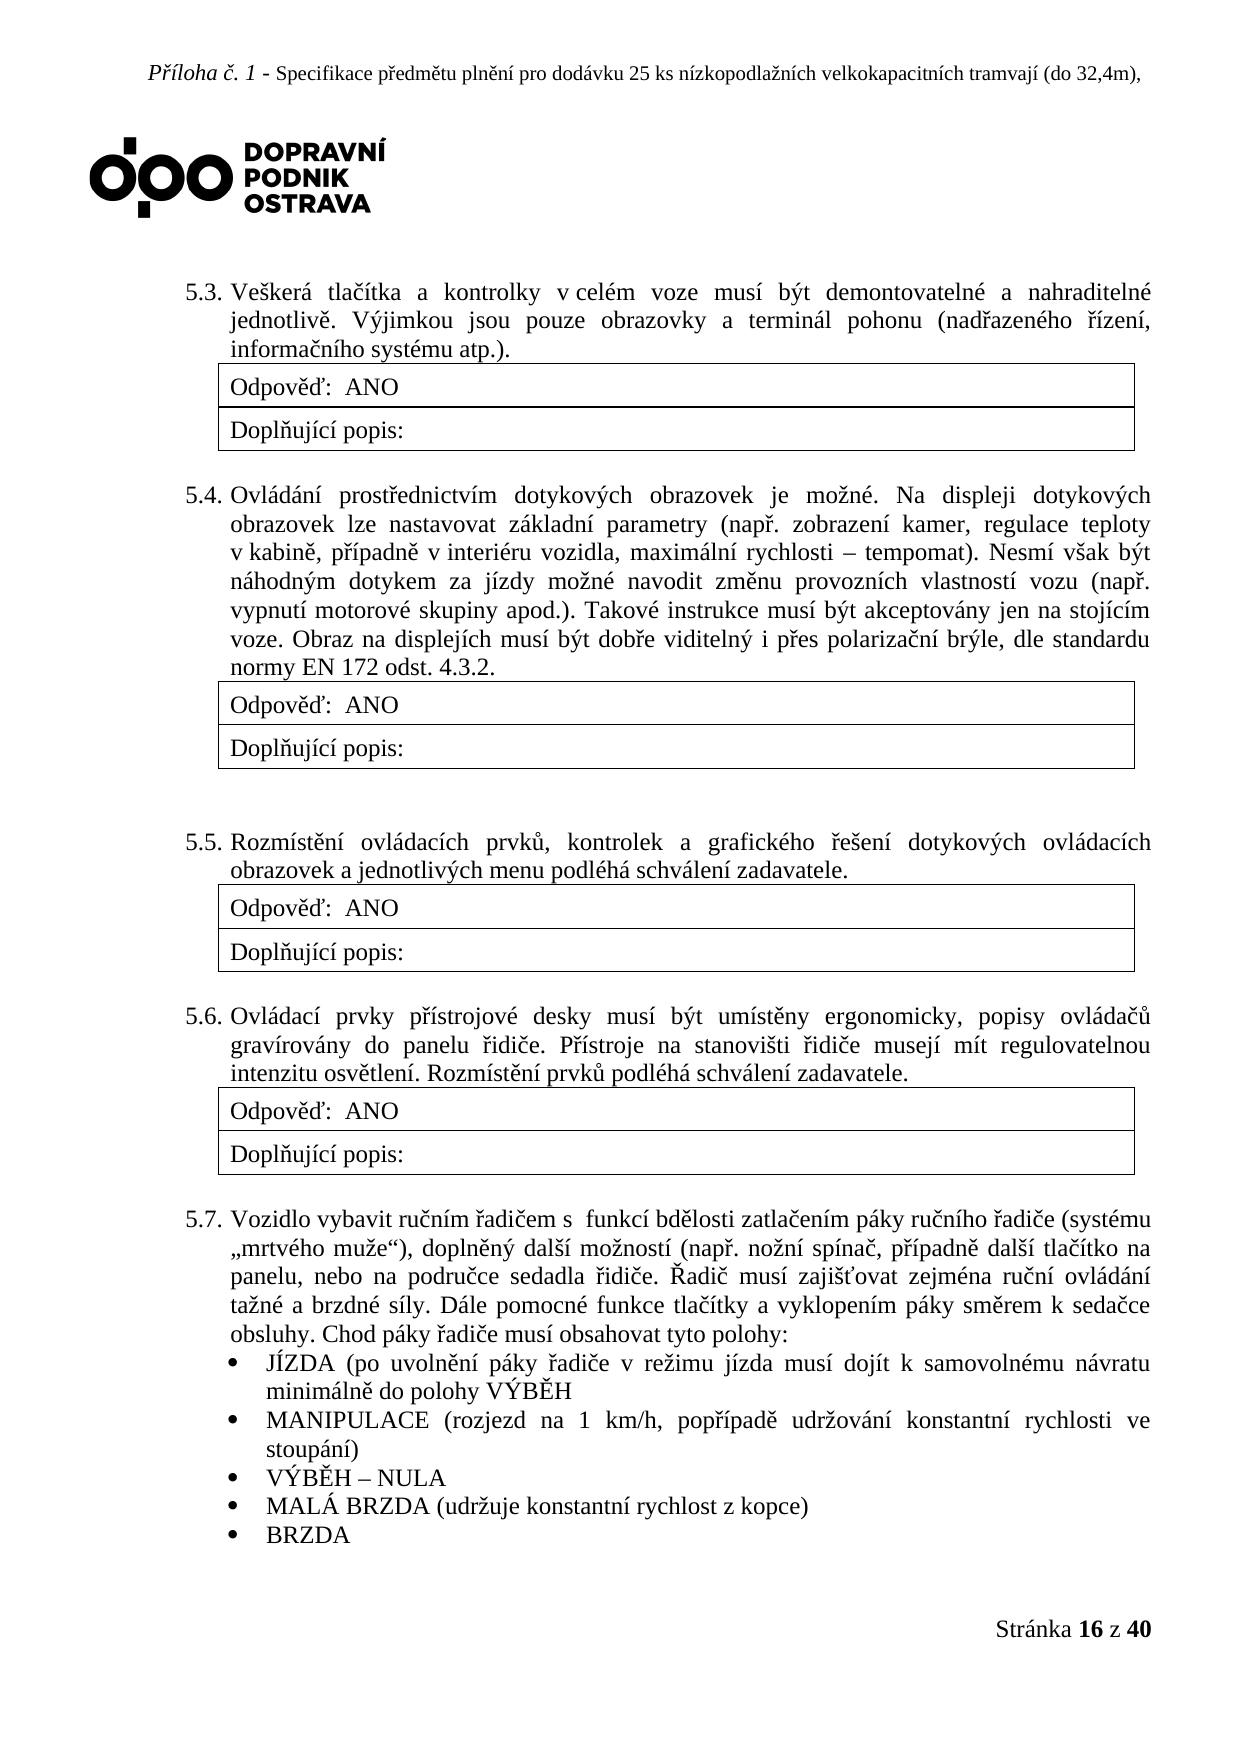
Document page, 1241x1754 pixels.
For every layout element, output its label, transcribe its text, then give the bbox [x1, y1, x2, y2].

table_header Odpověď: ANO [219, 885, 1134, 927]
table_cell Doplňující popis: [219, 929, 1134, 971]
list MANIPULACE (rozjezd na 1 km/h, popřípadě udržování konstantní rychlosti ve stoupání) [228, 1405, 1152, 1463]
table_cell Doplňující popis: [219, 1131, 1134, 1174]
list Vozidlo vybavit ručním řadičem s funkcí bdělosti zatlačením páky ručního řadiče (systému „mrtvého muže“), doplněný další možností (např. nožní spínač, případně další tlačítko na panelu, nebo na područce sedadla řidiče. Řadič musí zajišťovat zejména ruční ovládání tažné a brzdné síly. Dále pomocné funkce tlačítky a vyklopením páky směrem k sedačce obsluhy. Chod páky řadiče musí obsahovat tyto polohy: [185, 1204, 1152, 1348]
list Rozmístění ovládacích prvků, kontrolek a grafického řešení dotykových ovládacích obrazovek a jednotlivých menu podléhá schválení zadavatele. [185, 827, 1152, 884]
table_header Odpověď: ANO [219, 1088, 1134, 1130]
list Veškerá tlačítka a kontrolky v celém voze musí být demontovatelné a nahraditelné jednotlivě. Výjimkou jsou pouze obrazovky a terminál pohonu (nadřazeného řízení, informačního systému atp.). [185, 277, 1152, 363]
list BRZDA [228, 1520, 1152, 1549]
list Ovládání prostřednictvím dotykových obrazovek je možné. Na displeji dotykových obrazovek lze nastavovat základní parametry (např. zobrazení kamer, regulace teploty v kabině, případně v interiéru vozidla, maximální rychlosti – tempomat). Nesmí však být náhodným dotykem za jízdy možné navodit změnu provozních vlastností vozu (např. vypnutí motorové skupiny apod.). Takové instrukce musí být akceptovány jen na stojícím voze. Obraz na displejích musí být dobře viditelný i přes polarizační brýle, dle standardu normy EN 172 odst. 4.3.2. [185, 480, 1152, 681]
list VÝBĚH – NULA [228, 1463, 1152, 1491]
table_cell Doplňující popis: [219, 408, 1134, 450]
list Ovládací prvky přístrojové desky musí být umístěny ergonomicky, popisy ovládačů gravírovány do panelu řidiče. Přístroje na stanovišti řidiče musejí mít regulovatelnou intenzitu osvětlení. Rozmístění prvků podléhá schválení zadavatele. [185, 1001, 1152, 1087]
list JÍZDA (po uvolnění páky řadiče v režimu jízda musí dojít k samovolnému návratu minimálně do polohy VÝBĚH [228, 1348, 1152, 1405]
table_cell Doplňující popis: [219, 725, 1134, 768]
table_header Odpověď: ANO [219, 364, 1134, 406]
table_header Odpověď: ANO [219, 682, 1134, 724]
picture [89, 137, 387, 218]
list MALÁ BRZDA (udržuje konstantní rychlost z kopce) [228, 1491, 1152, 1520]
